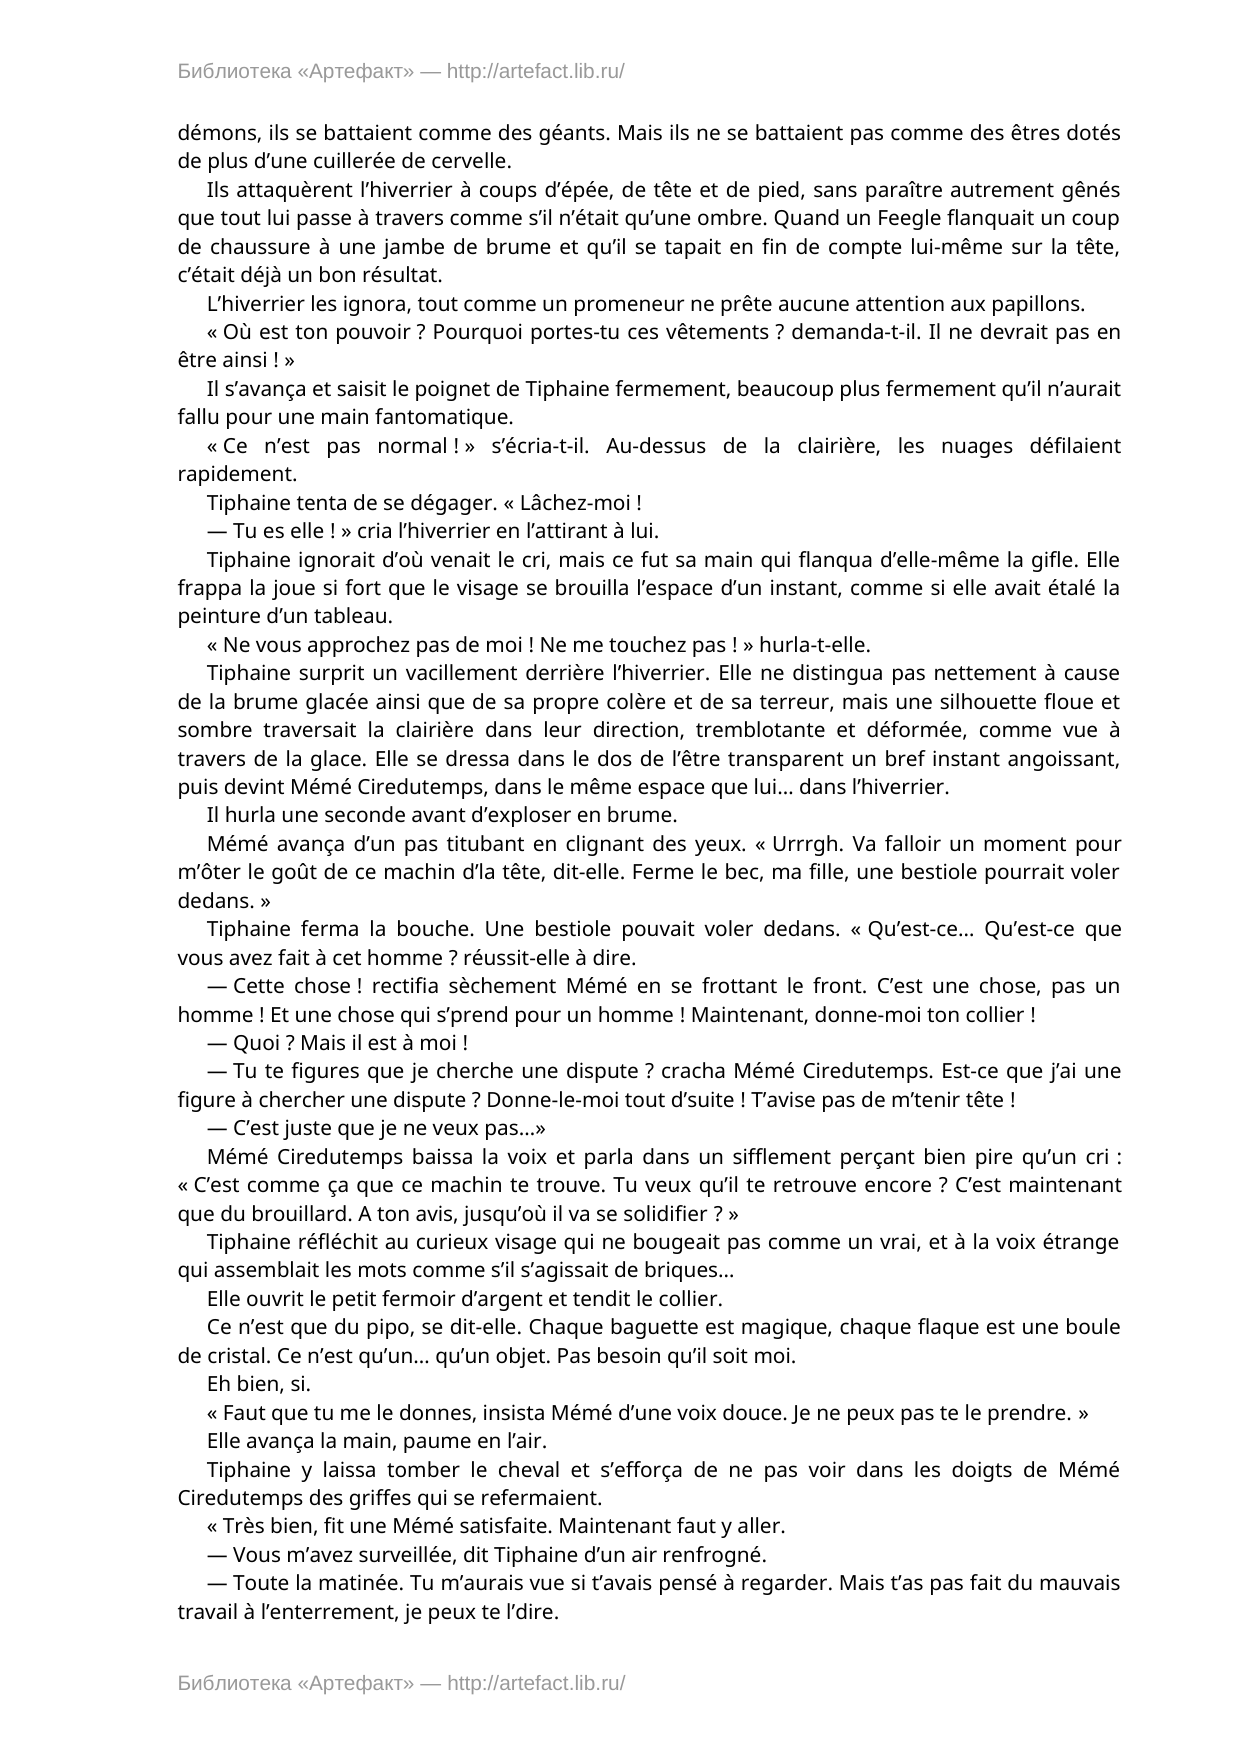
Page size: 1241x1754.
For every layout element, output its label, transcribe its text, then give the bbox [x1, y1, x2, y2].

text « Faut que tu me le donnes, insista Mémé d’une voix douce. Je ne peux pas te le prendre. » [177, 1398, 1122, 1426]
text Ce n’est que du pipo, se dit-elle. Chaque baguette est magique, chaque flaque est une boule de cristal. Ce n’est qu’un… qu’un objet. Pas besoin qu’il soit moi. [177, 1312, 1122, 1369]
text — Quoi ? Mais il est à moi ! [177, 1028, 1122, 1057]
text Il hurla une seconde avant d’exploser en brume. [177, 801, 1122, 829]
text Elle avança la main, paume en l’air. [177, 1426, 1122, 1455]
text Tiphaine tenta de se dégager. « Lâchez-moi ! [177, 488, 1122, 516]
text Mémé Ciredutemps baissa la voix et parla dans un sifflement perçant bien pire qu’un cri : « C’est comme ça que ce machin te trouve. Tu veux qu’il te retrouve encore ? C’est maintenant que du brouillard. A ton avis, jusqu’où il va se solidifier ? » [177, 1142, 1122, 1227]
text « Ce n’est pas normal ! » s’écria-t-il. Au-dessus de la clairière, les nuages défilaient rapidement. [177, 431, 1122, 488]
text « Où est ton pouvoir ? Pourquoi portes-tu ces vêtements ? demanda-t-il. Il ne devrait pas en être ainsi ! » [177, 317, 1122, 374]
text — C’est juste que je ne veux pas…» [177, 1113, 1122, 1142]
text L’hiverrier les ignora, tout comme un promeneur ne prête aucune attention aux papillons. [177, 289, 1122, 317]
text Il s’avança et saisit le poignet de Tiphaine fermement, beaucoup plus fermement qu’il n’aurait fallu pour une main fantomatique. [177, 374, 1122, 431]
text Tiphaine réfléchit au curieux visage qui ne bougeait pas comme un vrai, et à la voix étrange qui assemblait les mots comme s’il s’agissait de briques… [177, 1227, 1122, 1284]
text Tiphaine y laissa tomber le cheval et s’efforça de ne pas voir dans les doigts de Mémé Ciredutemps des griffes qui se refermaient. [177, 1455, 1122, 1512]
text — Vous m’avez surveillée, dit Tiphaine d’un air renfrogné. [177, 1540, 1122, 1568]
text Tiphaine ignorait d’où venait le cri, mais ce fut sa main qui flanqua d’elle-même la gifle. Elle frappa la joue si fort que le visage se brouilla l’espace d’un instant, comme si elle avait étalé la peinture d’un tableau. [177, 545, 1122, 630]
text — Tu te figures que je cherche une dispute ? cracha Mémé Ciredutemps. Est-ce que j’ai une figure à chercher une dispute ? Donne-le-moi tout d’suite ! T’avise pas de m’tenir tête ! [177, 1057, 1122, 1113]
text Mémé avança d’un pas titubant en clignant des yeux. « Urrrgh. Va falloir un moment pour m’ôter le goût de ce machin d’la tête, dit-elle. Ferme le bec, ma fille, une bestiole pourrait voler dedans. » [177, 829, 1122, 914]
text — Toute la matinée. Tu m’aurais vue si t’avais pensé à regarder. Mais t’as pas fait du mauvais travail à l’enterrement, je peux te l’dire. [177, 1568, 1122, 1625]
text « Très bien, fit une Mémé satisfaite. Maintenant faut y aller. [177, 1512, 1122, 1540]
text Tiphaine surprit un vacillement derrière l’hiverrier. Elle ne distingua pas nettement à cause de la brume glacée ainsi que de sa propre colère et de sa terreur, mais une silhouette floue et sombre traversait la clairière dans leur direction, tremblotante et déformée, comme vue à travers de la glace. Elle se dressa dans le dos de l’être transparent un bref instant angoissant, puis devint Mémé Ciredutemps, dans le même espace que lui… dans l’hiverrier. [177, 658, 1122, 801]
text « Ne vous approchez pas de moi ! Ne me touchez pas ! » hurla-t-elle. [177, 630, 1122, 658]
text Ils attaquèrent l’hiverrier à coups d’épée, de tête et de pied, sans paraître autrement gênés que tout lui passe à travers comme s’il n’était qu’une ombre. Quand un Feegle flanquait un coup de chaussure à une jambe de brume et qu’il se tapait en fin de compte lui-même sur la tête, c’était déjà un bon résultat. [177, 175, 1122, 289]
text Elle ouvrit le petit fermoir d’argent et tendit le collier. [177, 1284, 1122, 1312]
text Eh bien, si. [177, 1369, 1122, 1398]
text — Cette chose ! rectifia sèchement Mémé en se frottant le front. C’est une chose, pas un homme ! Et une chose qui s’prend pour un homme ! Maintenant, donne-moi ton collier ! [177, 971, 1122, 1028]
text — Tu es elle ! » cria l’hiverrier en l’attirant à lui. [177, 516, 1122, 545]
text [177, 118, 1122, 175]
text Tiphaine ferma la bouche. Une bestiole pouvait voler dedans. « Qu’est-ce… Qu’est-ce que vous avez fait à cet homme ? réussit-elle à dire. [177, 914, 1122, 971]
